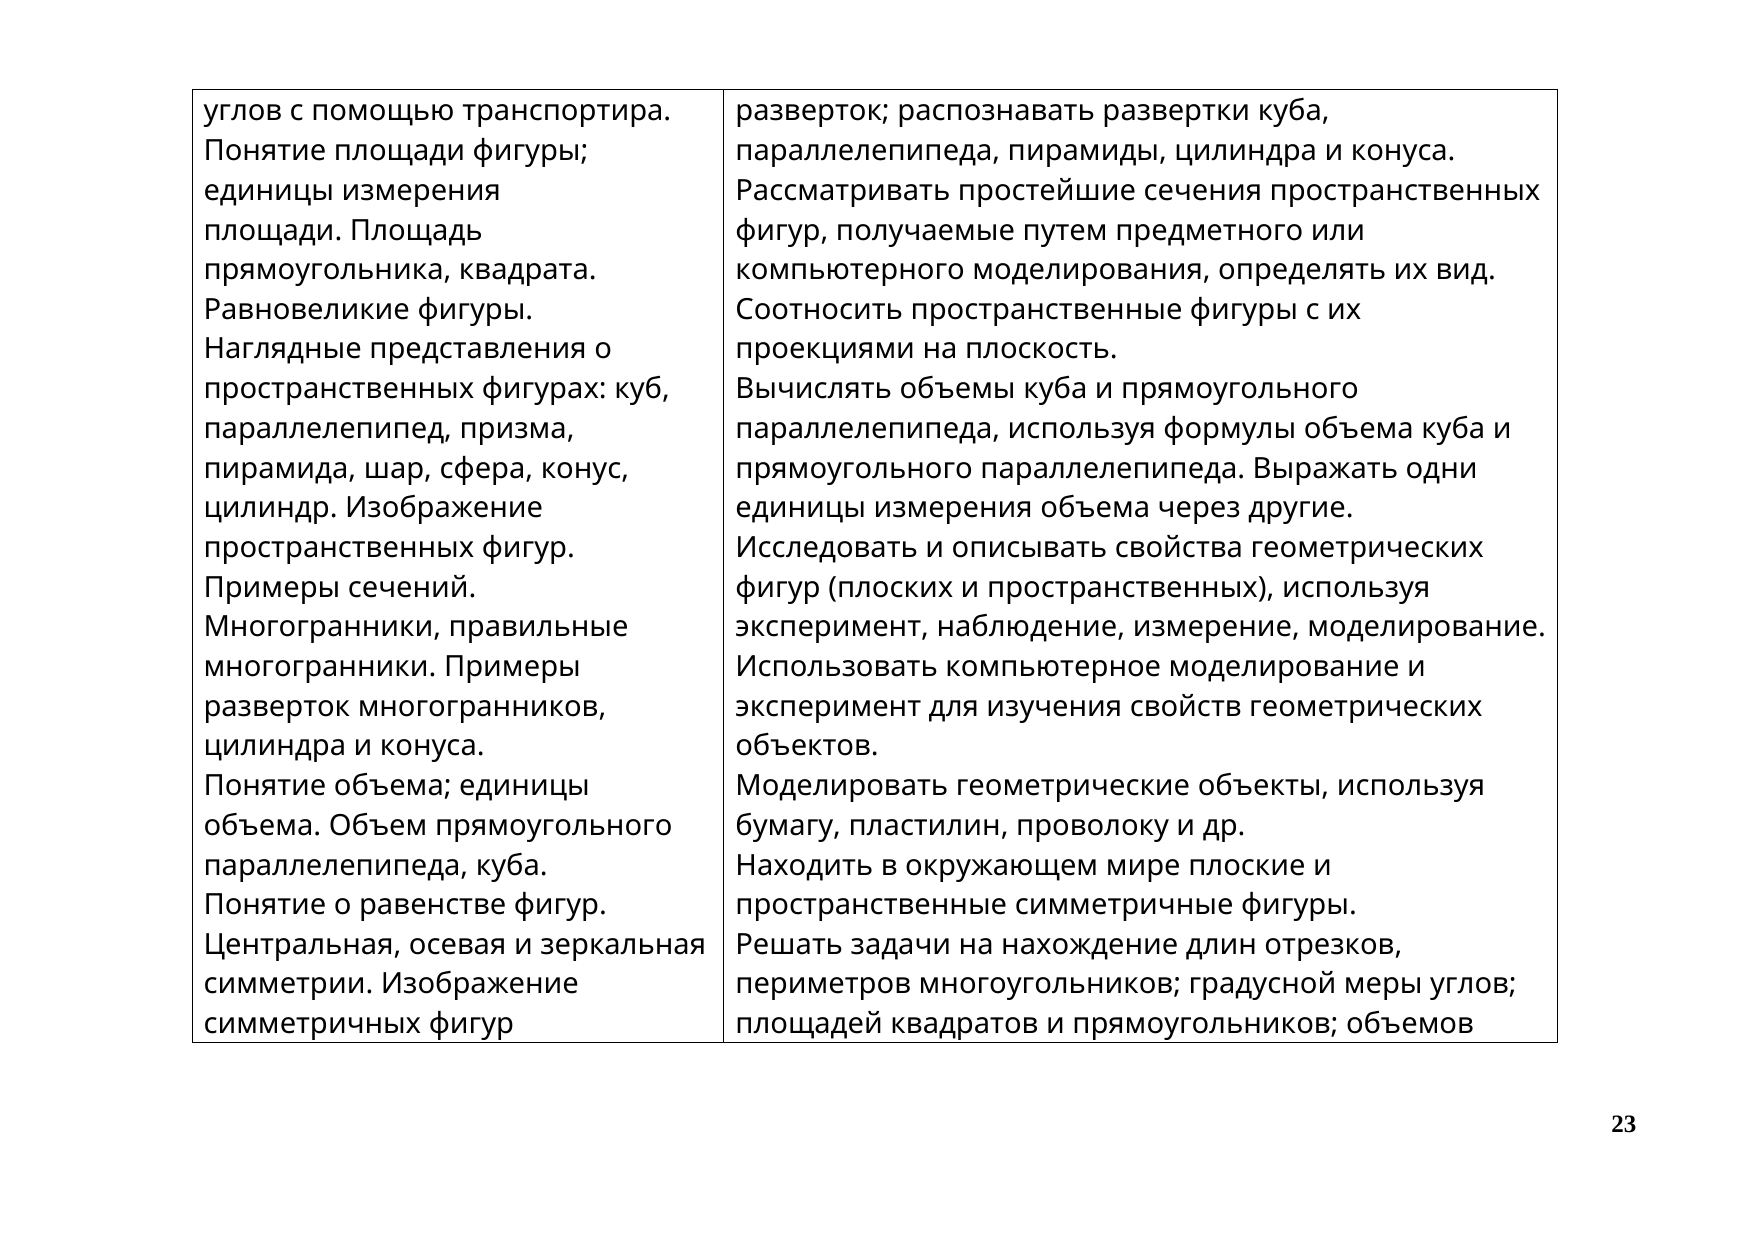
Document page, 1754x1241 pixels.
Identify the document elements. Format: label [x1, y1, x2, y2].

table_cell [193, 90, 723, 1042]
table_cell [724, 90, 1557, 1042]
